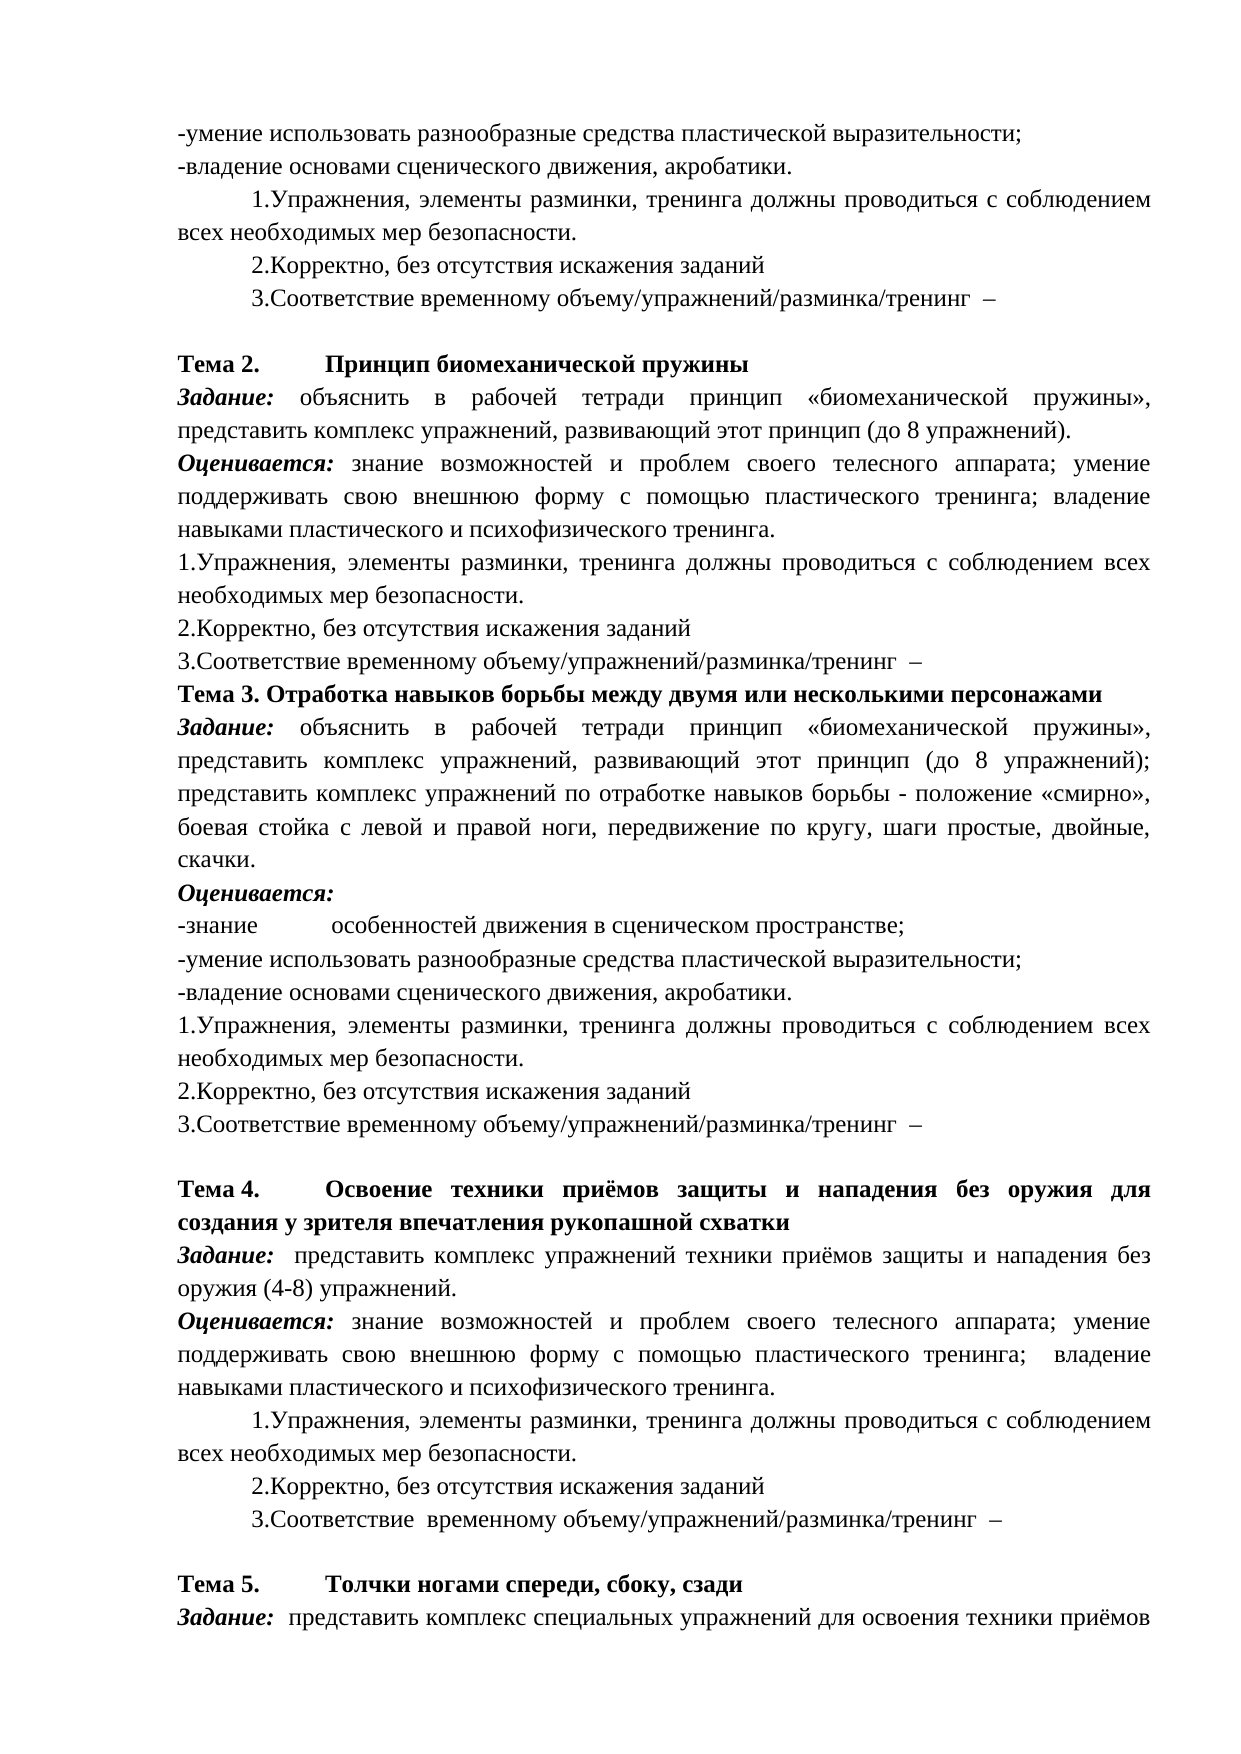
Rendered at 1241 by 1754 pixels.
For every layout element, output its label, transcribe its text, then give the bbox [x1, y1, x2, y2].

text 2.Корректно, без отсутствия искажения заданий [177, 1076, 1152, 1104]
text 2.Корректно, без отсутствия искажения заданий [177, 250, 1152, 279]
text Тема 2. Принцип биомеханической пружины [177, 349, 1152, 378]
text Тема 4. Освоение техники приёмов защиты и нападения без оружия для создания у зрителя впечатления рукопашной схватки [177, 1174, 1152, 1236]
text Тема 5. Толчки ногами спереди, сбоку, сзади [177, 1569, 1152, 1598]
text 3.Соответствие временному объему/упражнений/разминка/тренинг – [177, 1504, 1152, 1533]
text 1.Упражнения, элементы разминки, тренинга должны проводиться с соблюдением всех необходимых мер безопасности. [177, 1010, 1152, 1071]
text Оценивается: [177, 878, 1152, 906]
text -владение основами сценического движения, акробатики. [177, 977, 1152, 1005]
text 1.Упражнения, элементы разминки, тренинга должны проводиться с соблюдением всех необходимых мер безопасности. [177, 1405, 1152, 1467]
text Тема 3. Отработка навыков борьбы между двумя или несколькими персонажами [177, 679, 1152, 708]
text 2.Корректно, без отсутствия искажения заданий [177, 613, 1152, 642]
text 1.Упражнения, элементы разминки, тренинга должны проводиться с соблюдением всех необходимых мер безопасности. [177, 184, 1152, 246]
text 3.Соответствие временному объему/упражнений/разминка/тренинг – [177, 1109, 1152, 1137]
text -умение использовать разнообразные средства пластической выразительности; [177, 944, 1152, 972]
text -владение основами сценического движения, акробатики. [177, 151, 1152, 180]
text Задание: представить комплекс упражнений техники приёмов защиты и нападения без оружия (4-8) упражнений. [177, 1240, 1152, 1302]
text 3.Соответствие временному объему/упражнений/разминка/тренинг – [177, 646, 1152, 675]
text Оценивается: знание возможностей и проблем своего телесного аппарата; умение поддерживать свою внешнюю форму с помощью пластического тренинга; владение навыками пластического и психофизического тренинга. [177, 1306, 1152, 1401]
text -знание особенностей движения в сценическом пространстве; [177, 911, 1152, 939]
text Оценивается: знание возможностей и проблем своего телесного аппарата; умение поддерживать свою внешнюю форму с помощью пластического тренинга; владение навыками пластического и психофизического тренинга. [177, 448, 1152, 543]
text 1.Упражнения, элементы разминки, тренинга должны проводиться с соблюдением всех необходимых мер безопасности. [177, 547, 1152, 609]
text Задание: объяснить в рабочей тетради принцип «биомеханической пружины», представить комплекс упражнений, развивающий этот принцип (до 8 упражнений). [177, 382, 1152, 444]
text -умение использовать разнообразные средства пластической выразительности; [177, 118, 1152, 147]
text 3.Соответствие временному объему/упражнений/разминка/тренинг – [177, 283, 1152, 312]
text Задание: объяснить в рабочей тетради принцип «биомеханической пружины», представить комплекс упражнений, развивающий этот принцип (до 8 упражнений); представить комплекс упражнений по отработке навыков борьбы - положение «смирно», боевая стойка с левой и правой ноги, передвижение по кругу, шаги простые, двойные, скачки. [177, 712, 1152, 873]
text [177, 1602, 1152, 1631]
text 2.Корректно, без отсутствия искажения заданий [177, 1471, 1152, 1500]
